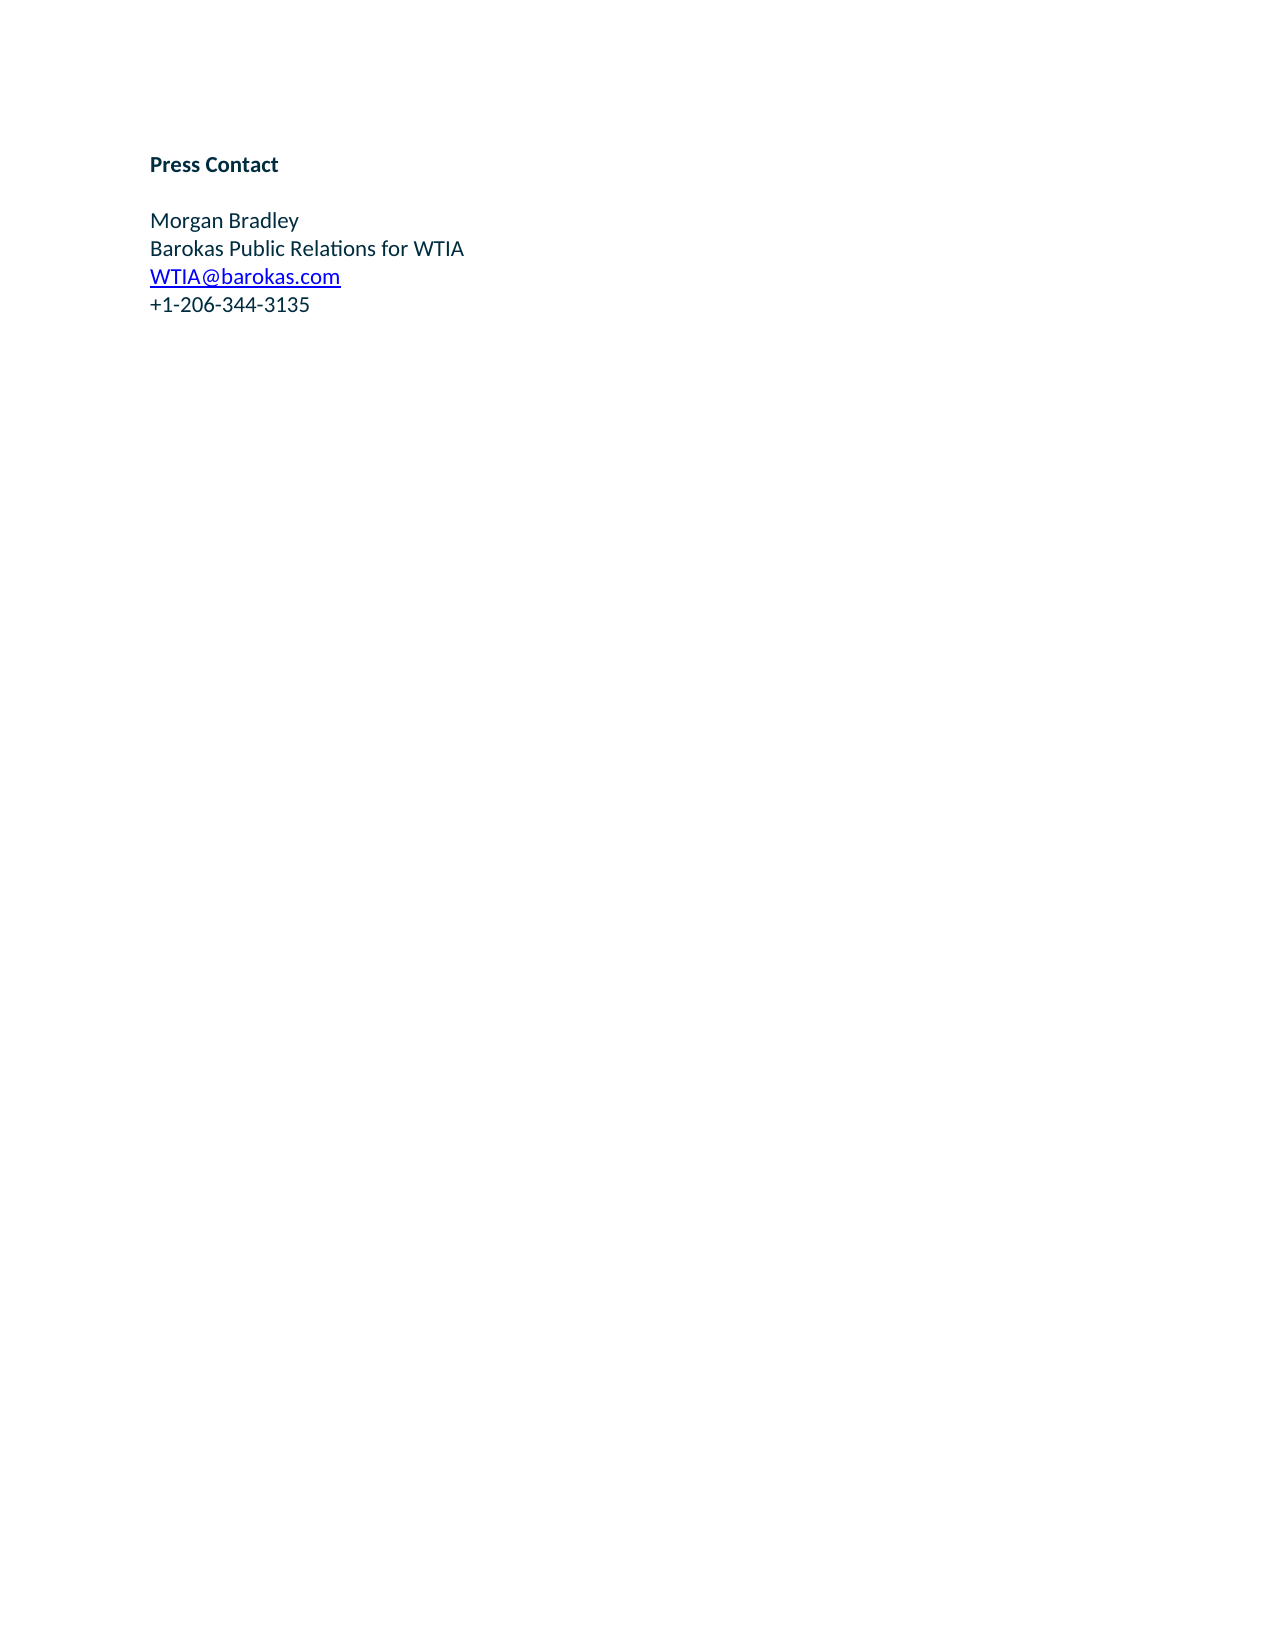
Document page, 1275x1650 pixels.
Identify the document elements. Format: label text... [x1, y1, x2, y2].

text Press Contact [150, 150, 1125, 178]
text WTIA@barokas.com [150, 262, 1125, 290]
text +1-206-344-3135 [150, 290, 1125, 318]
text Morgan Bradley Barokas Public Relations for WTIA [150, 206, 1125, 262]
